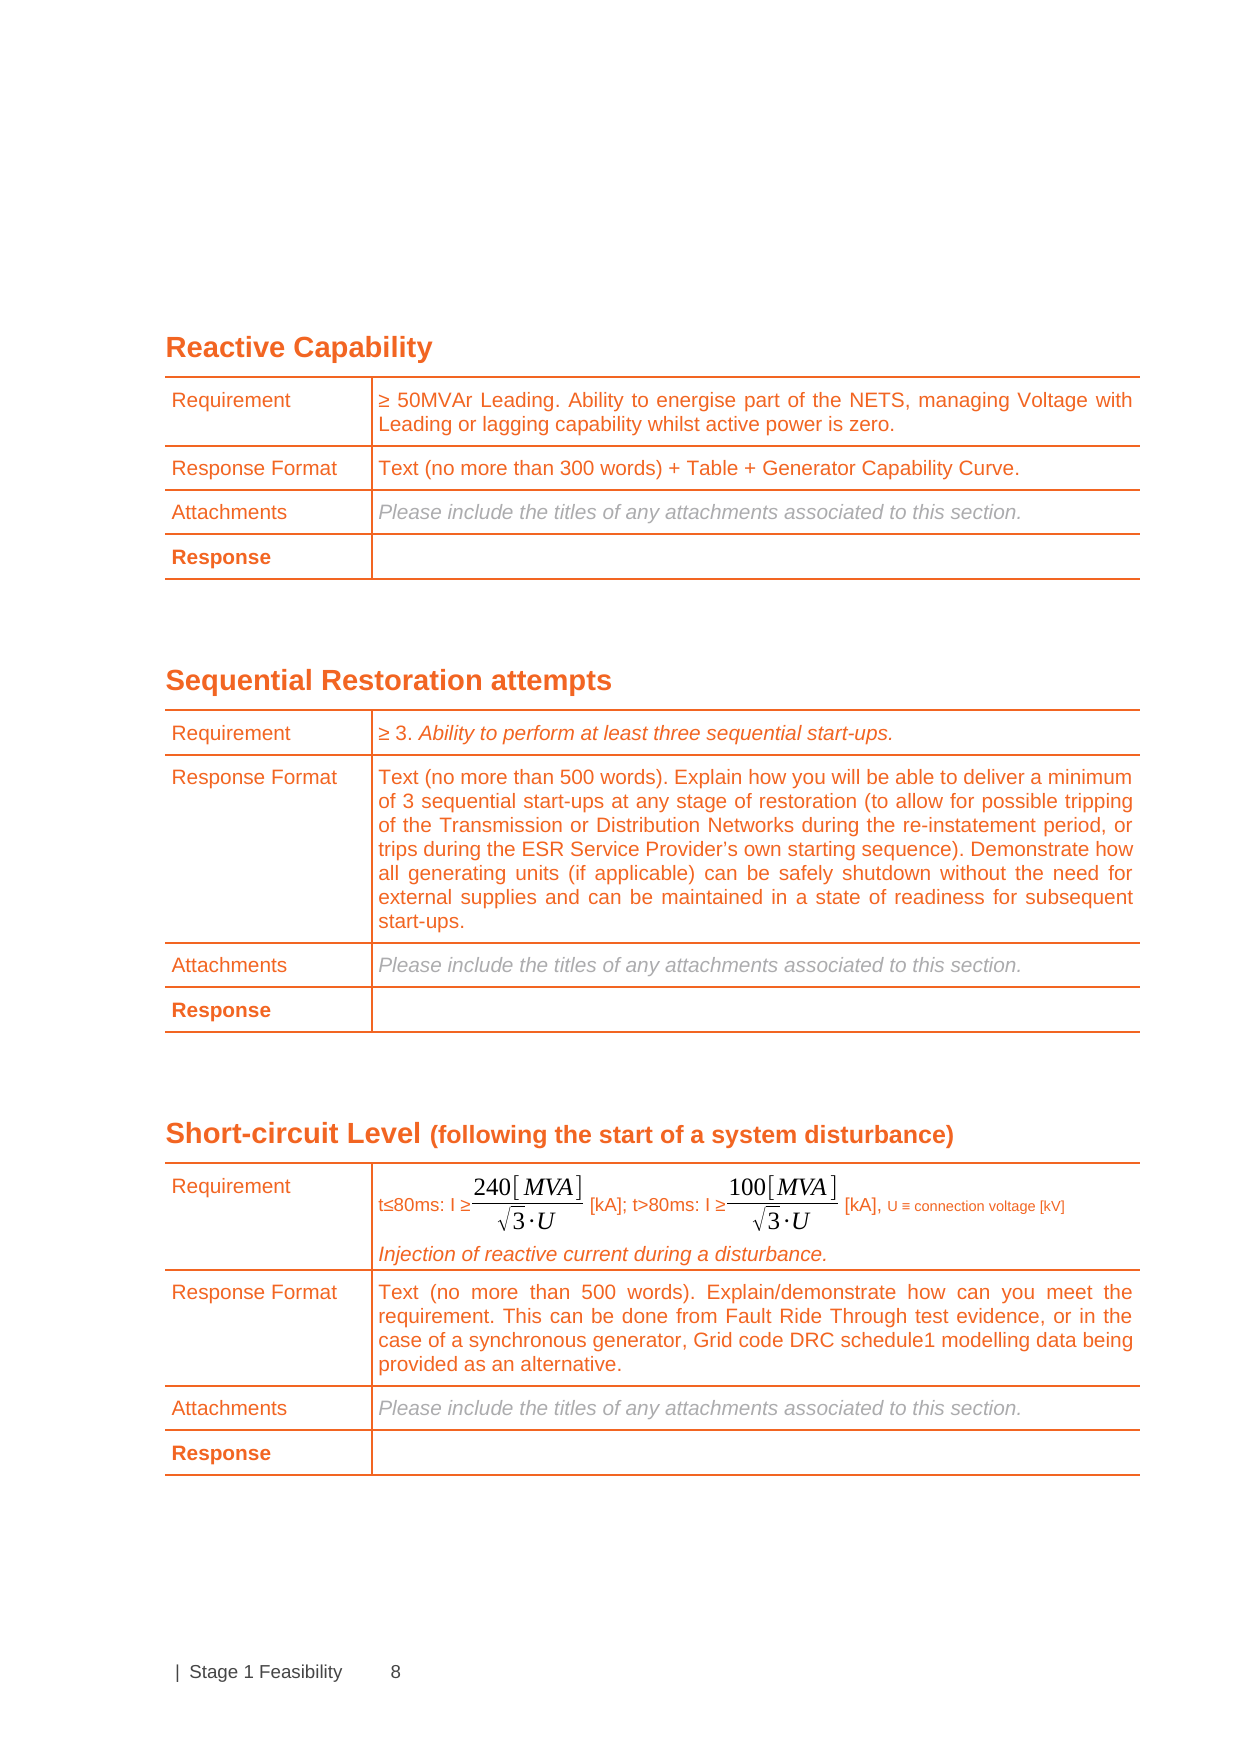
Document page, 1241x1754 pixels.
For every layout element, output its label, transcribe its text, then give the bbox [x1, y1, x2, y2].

table_cell Response Format [165, 1271, 371, 1385]
table_cell Please include the titles of any attachments associated to this section. [373, 944, 1140, 986]
table_cell Text (no more than 300 words) + Table + Generator Capability Curve. [373, 447, 1140, 489]
subtitle Short-circuit Level (following the start of a system disturbance) [165, 1116, 1075, 1150]
table_cell Text (no more than 500 words). Explain how you will be able to deliver a minimum of 3 sequential start-ups at any stage of restoration (to allow for possible tripping of the Transmission or Distribution Networks during the re-instatement period, or trips during the ESR Service Provider’s own starting sequence). Demonstrate how all generating units (if applicable) can be safely shutdown without the need for external supplies and can be maintained in a state of readiness for subsequent start-ups. [373, 756, 1140, 942]
table_cell Response [165, 988, 371, 1031]
table_cell Please include the titles of any attachments associated to this section. [373, 1387, 1140, 1429]
table_header Requirement [165, 711, 371, 754]
table_header ≥ 3. Ability to perform at least three sequential start-ups. [373, 711, 1140, 754]
table_cell [373, 1431, 1140, 1473]
subtitle Sequential Restoration attempts [165, 663, 1075, 697]
table_cell Response Format [165, 447, 371, 489]
table_cell Response Format [165, 756, 371, 942]
table_cell Attachments [165, 1387, 371, 1429]
table_cell [373, 988, 1140, 1031]
table_cell [373, 535, 1140, 578]
table_header ≥ 50MVAr Leading. Ability to energise part of the NETS, managing Voltage with Leading or lagging capability whilst active power is zero. [373, 378, 1140, 444]
table_header t≤80ms: I ≥ [kA]; t>80ms: I ≥ [kA], U ≡ connection voltage [kV] Injection of reactive current during a disturbance. [373, 1164, 1140, 1268]
table_cell Text (no more than 500 words). Explain/demonstrate how can you meet the requirement. This can be done from Fault Ride Through test evidence, or in the case of a synchronous generator, Grid code DRC schedule1 modelling data being provided as an alternative. [373, 1271, 1140, 1385]
table_cell Attachments [165, 944, 371, 986]
table_cell Attachments [165, 491, 371, 533]
table_header Requirement [165, 378, 371, 444]
subtitle Reactive Capability [165, 330, 1075, 364]
table_cell Response [165, 1431, 371, 1473]
table_cell Please include the titles of any attachments associated to this section. [373, 491, 1140, 533]
table_cell Response [165, 535, 371, 578]
table_header Requirement [165, 1164, 371, 1268]
